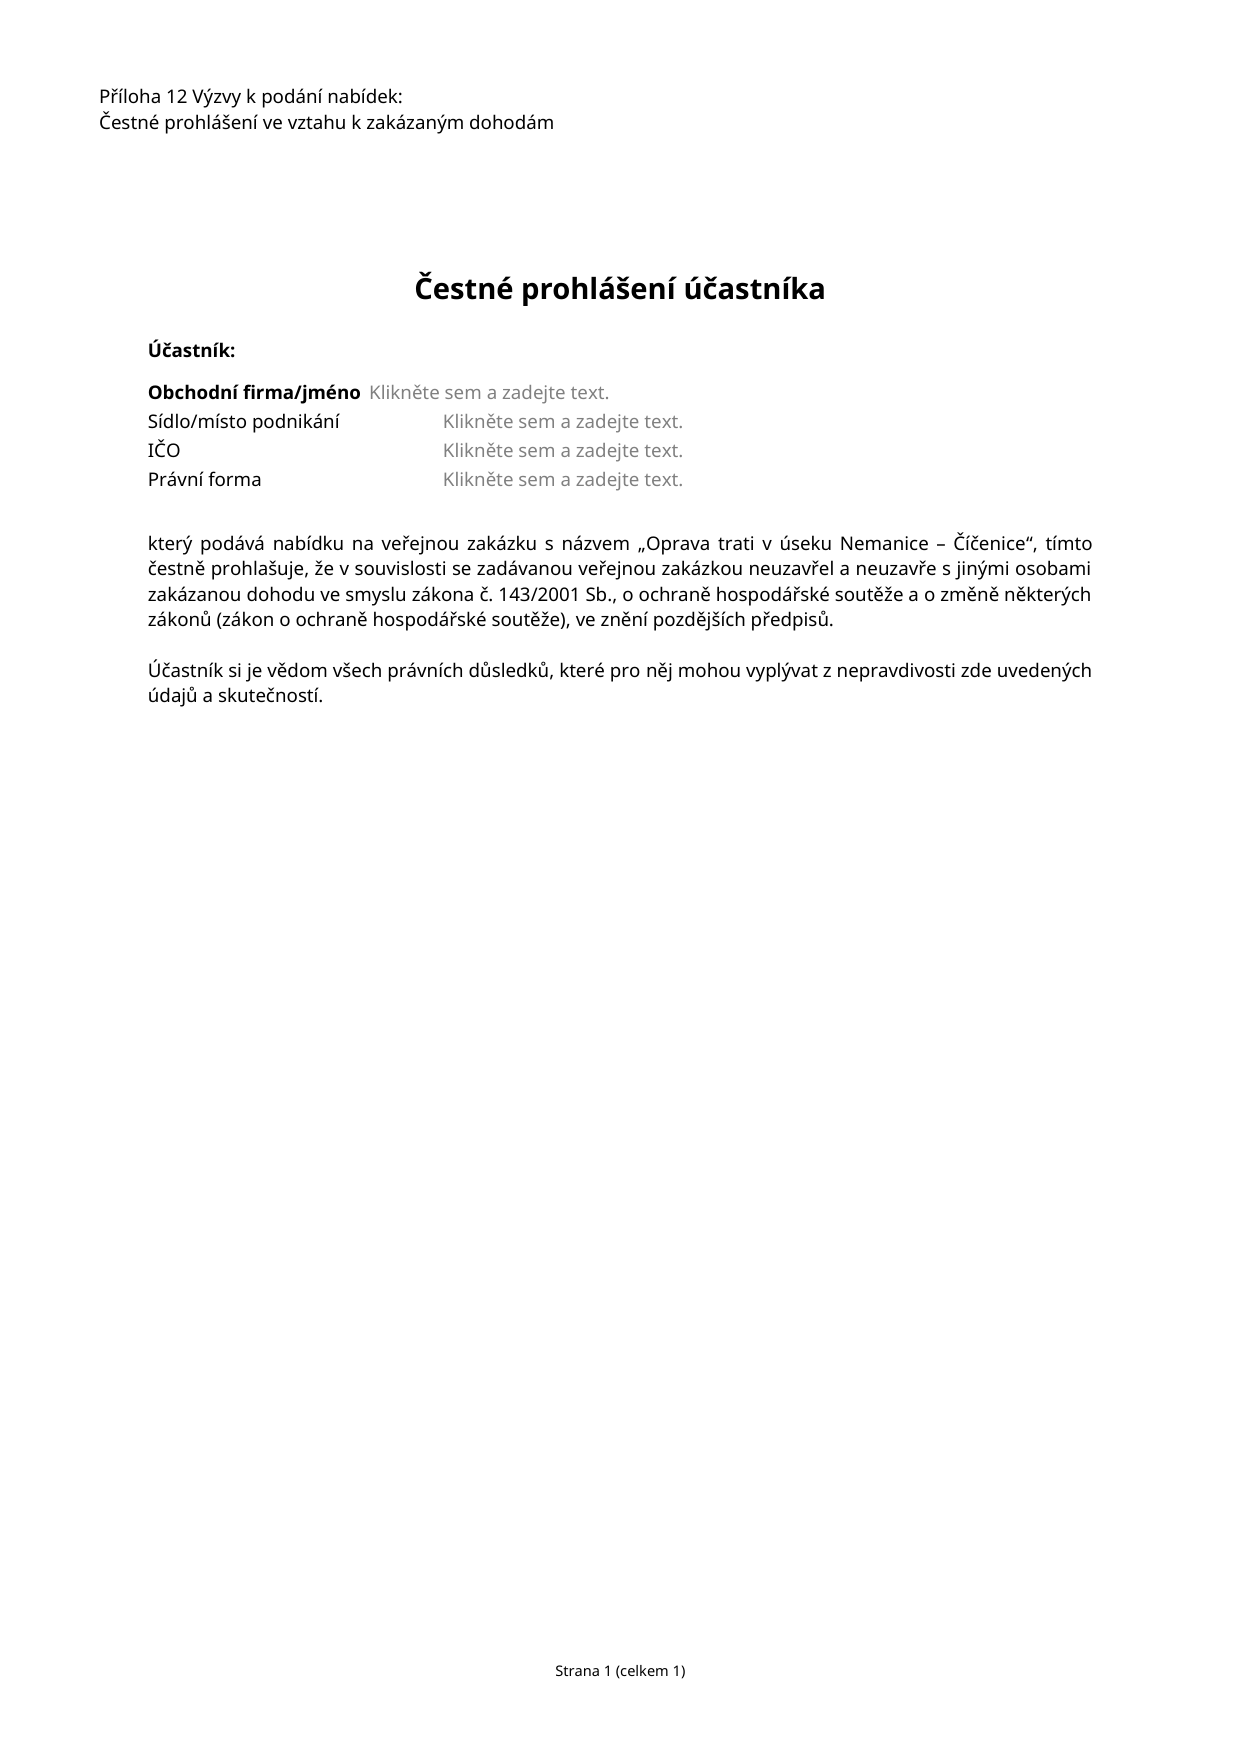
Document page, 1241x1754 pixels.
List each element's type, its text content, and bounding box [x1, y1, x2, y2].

text Účastník: [148, 333, 1093, 364]
text IČO [148, 434, 1093, 463]
title Čestné prohlášení účastníka [148, 268, 1093, 308]
text Právní forma [148, 463, 1093, 492]
text Účastník si je vědom všech právních důsledků, které pro něj mohou vyplývat z nepravdivosti zde uvedených údajů a skutečností. [148, 657, 1093, 708]
text který podává nabídku na veřejnou zakázku s názvem „“, tímto čestně prohlašuje, že v souvislosti se zadávanou veřejnou zakázkou neuzavřel a neuzavře s jinými osobami zakázanou dohodu ve smyslu zákona č. 143/2001 Sb., o ochraně hospodářské soutěže a o změně některých zákonů (zákon o ochraně hospodářské soutěže), ve znění pozdějších předpisů. [148, 530, 1093, 632]
text Sídlo/místo podnikání [148, 405, 1093, 434]
text Obchodní firma/jméno [148, 376, 1093, 405]
